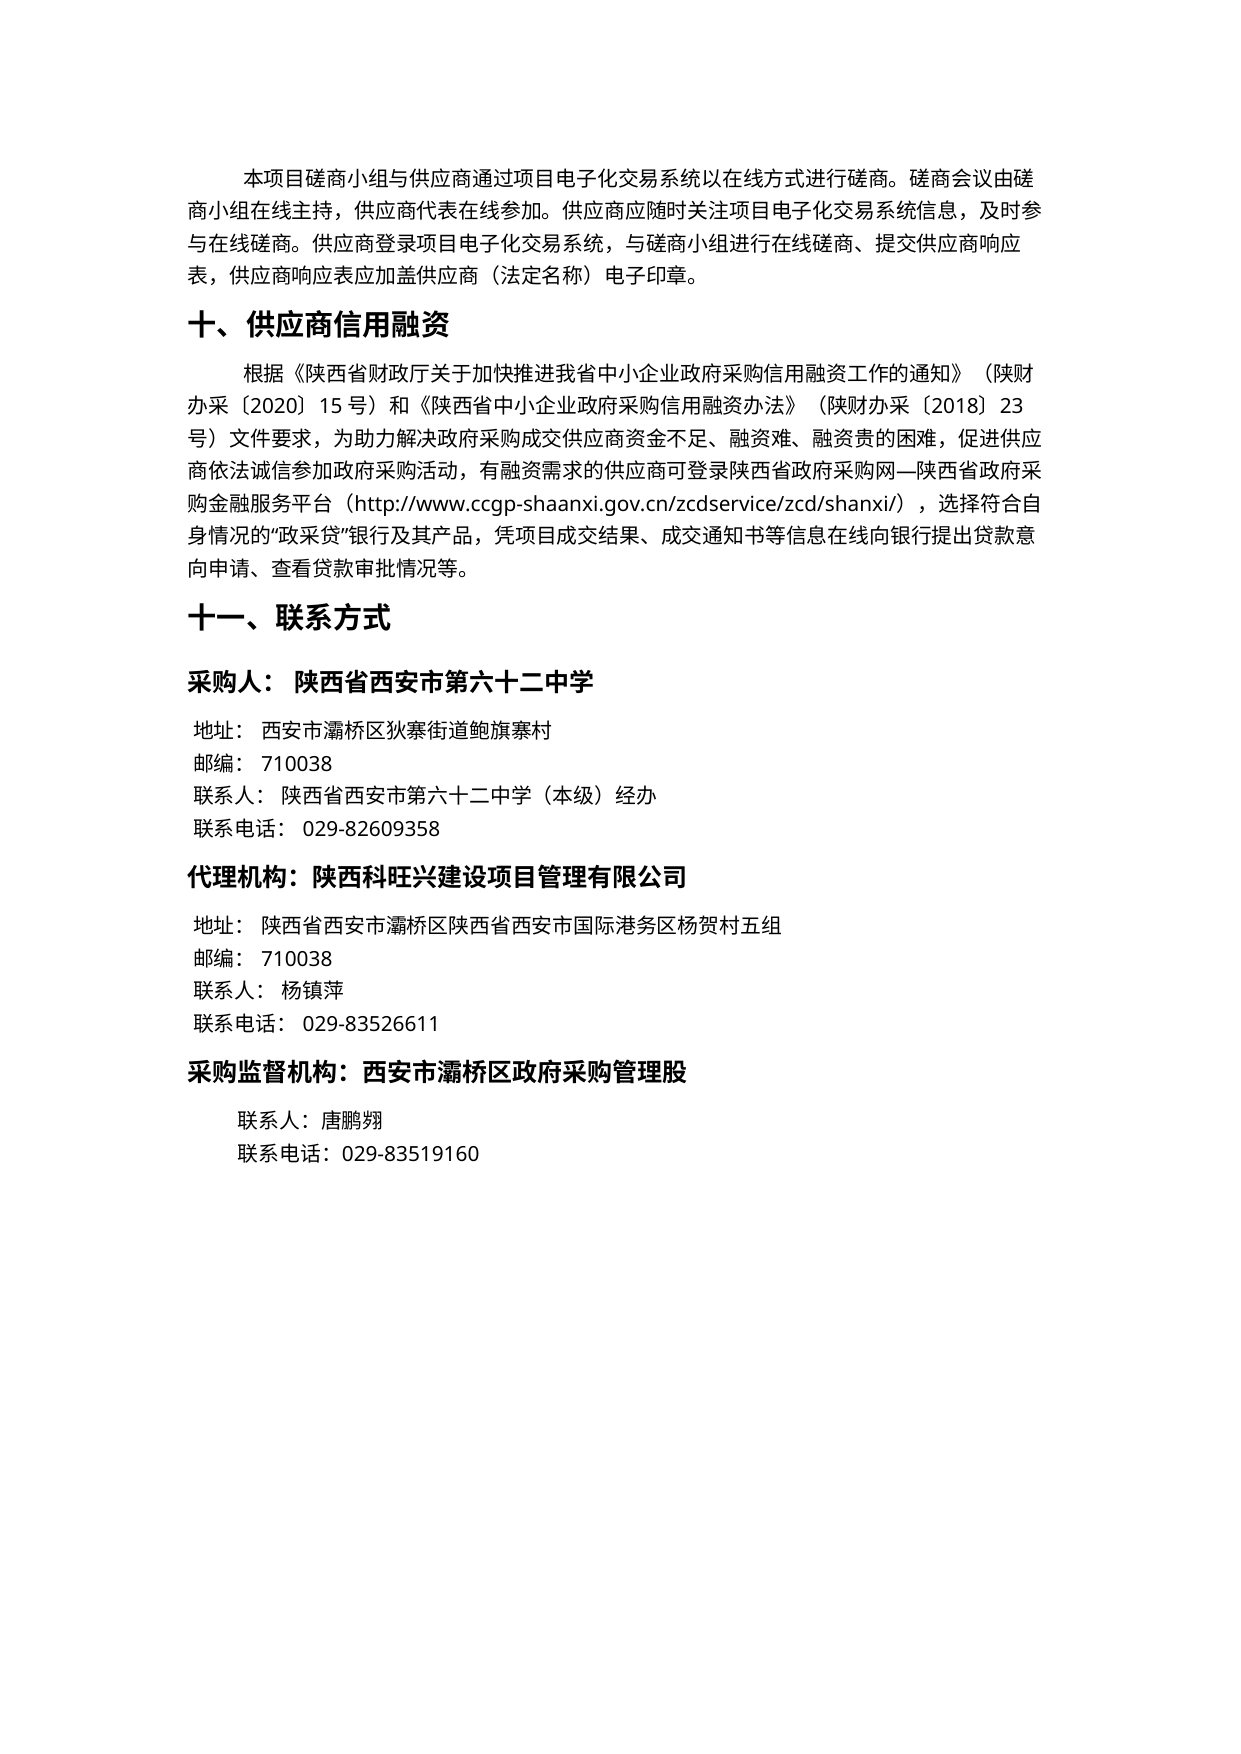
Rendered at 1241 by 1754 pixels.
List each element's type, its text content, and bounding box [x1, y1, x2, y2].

text 本项目磋商小组与供应商通过项目电子化交易系统以在线方式进行磋商。磋商会议由磋商小组在线主持，供应商代表在线参加。供应商应随时关注项目电子化交易系统信息，及时参与在线磋商。供应商登录项目电子化交易系统，与磋商小组进行在线磋商、提交供应商响应表，供应商响应表应加盖供应商（法定名称）电子印章。 [187, 162, 1053, 292]
text 十、供应商信用融资 [187, 292, 1053, 357]
text 根据《陕西省财政厅关于加快推进我省中小企业政府采购信用融资工作的通知》（陕财办采〔2020〕15 号）和《陕西省中小企业政府采购信用融资办法》（陕财办采〔2018〕23 号）文件要求，为助力解决政府采购成交供应商资金不足、融资难、融资贵的困难，促进供应商依法诚信参加政府采购活动，有融资需求的供应商可登录陕西省政府采购网—陕西省政府采购金融服务平台（http://www.ccgp-shaanxi.gov.cn/zcdservice/zcd/shanxi/），选择符合自身情况的“政采贷”银行及其产品，凭项目成交结果、成交通知书等信息在线向银行提出贷款意向申请、查看贷款审批情况等。 [187, 357, 1053, 584]
text 联系电话： 029-82609358 [187, 812, 1053, 844]
text 联系人：唐鹏翙 [187, 1104, 1053, 1137]
text 地址： 西安市灞桥区狄寨街道鲍旗寨村 [187, 714, 1053, 747]
text 联系电话： 029-83526611 [187, 1007, 1053, 1039]
text 邮编： 710038 [187, 942, 1053, 974]
text 十一、联系方式 [187, 584, 1053, 649]
text 联系电话：029-83519160 [187, 1137, 1053, 1169]
text 邮编： 710038 [187, 747, 1053, 779]
text 联系人： 陕西省西安市第六十二中学（本级）经办 [187, 779, 1053, 812]
text 地址： 陕西省西安市灞桥区陕西省西安市国际港务区杨贺村五组 [187, 909, 1053, 942]
text 采购人： 陕西省西安市第六十二中学 [187, 649, 1053, 714]
text 采购监督机构：西安市灞桥区政府采购管理股 [187, 1039, 1053, 1104]
text 联系人： 杨镇萍 [187, 974, 1053, 1007]
text 代理机构：陕西科旺兴建设项目管理有限公司 [187, 844, 1053, 909]
